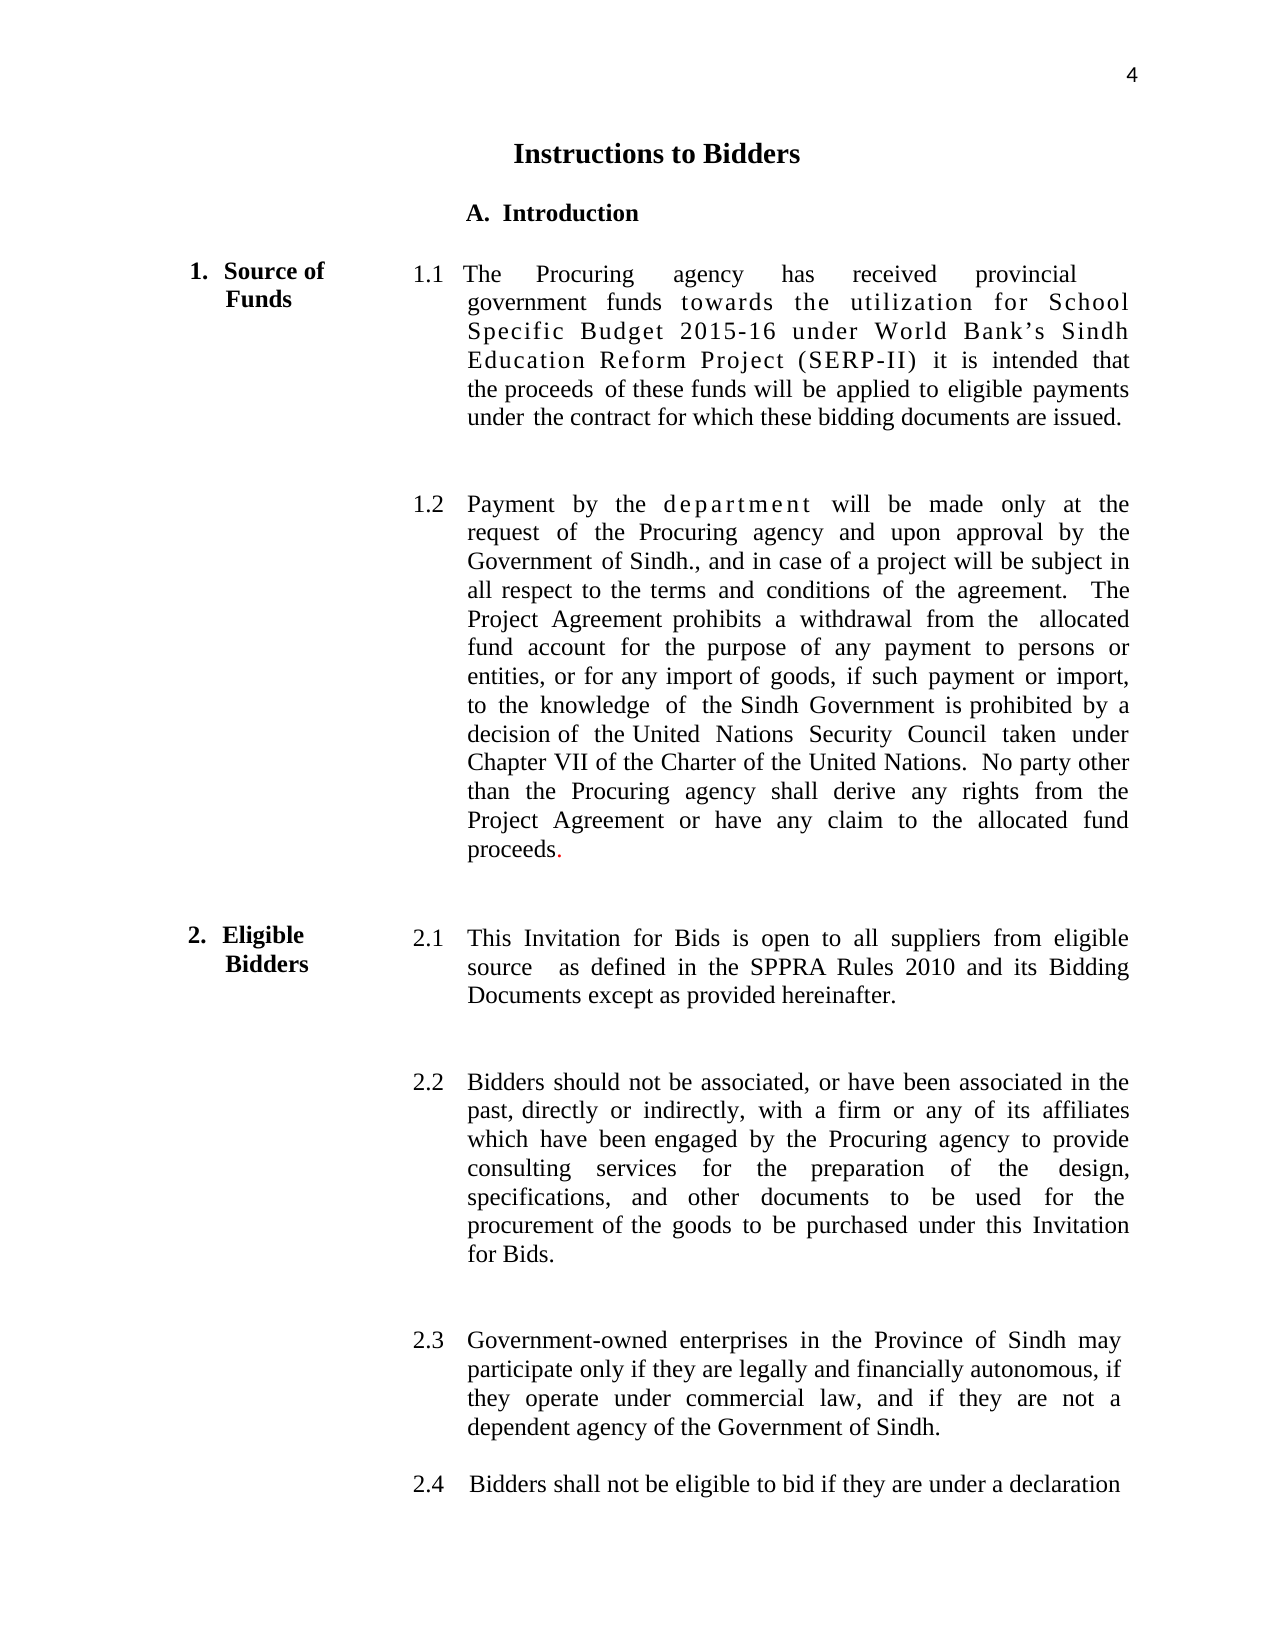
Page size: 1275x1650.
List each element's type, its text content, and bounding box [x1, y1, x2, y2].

text Bidders [225, 949, 314, 977]
text 2.1 This Invitation for Bids is open to all suppliers from eligible source as defined in the SPPRA Rules 2010 and its Bidding Documents except as provided hereinafter. [413, 923, 1129, 1009]
text 1.2 Payment by the department will be made only at the request of the Procuring agency and upon approval by the Government of Sindh., and in case of a project will be subject in all respect to the terms and conditions of the agreement. The Project Agreement prohibits a withdrawal from the allocated fund account for the purpose of any payment to persons or entities, or for any import of goods, if such payment or import, to the knowledge of the Sindh Government is prohibited by a decision of the United Nations Security Council taken under Chapter VII of the Charter of the United Nations. No party other than the Procuring agency shall derive any rights from the Project Agreement or have any claim to the allocated fund proceeds. [413, 489, 1129, 862]
text A. Introduction [466, 198, 747, 226]
text 1.1 The Procuring agency has received provincial government funds towards the utilization for School Specific Budget 2015-16 under World Bank’s Sindh Education Reform Project (SERP-II) it is intended that the proceeds of these funds will be applied to eligible payments under the contract for which these bidding documents are issued. [413, 259, 1129, 431]
text 2.2 Bidders should not be associated, or have been associated in the past, directly or indirectly, with a firm or any of its affiliates which have been engaged by the Procuring agency to provide consulting services for the preparation of the design, specifications, and other documents to be used for the procurement of the goods to be purchased under this Invitation for Bids. [413, 1067, 1130, 1268]
text 1. Source of [183, 256, 330, 284]
text 2.4 Bidders shall not be eligible to bid if they are under a declaration [413, 1469, 1123, 1498]
text Instructions to Bidders [509, 136, 804, 169]
text 2.3 Government-owned enterprises in the Province of Sindh may participate only if they are legally and financially autonomous, if they operate under commercial law, and if they are not a dependent agency of the Government of Sindh. [413, 1326, 1121, 1441]
text Funds [221, 284, 296, 313]
text 2. Eligible [188, 920, 313, 949]
